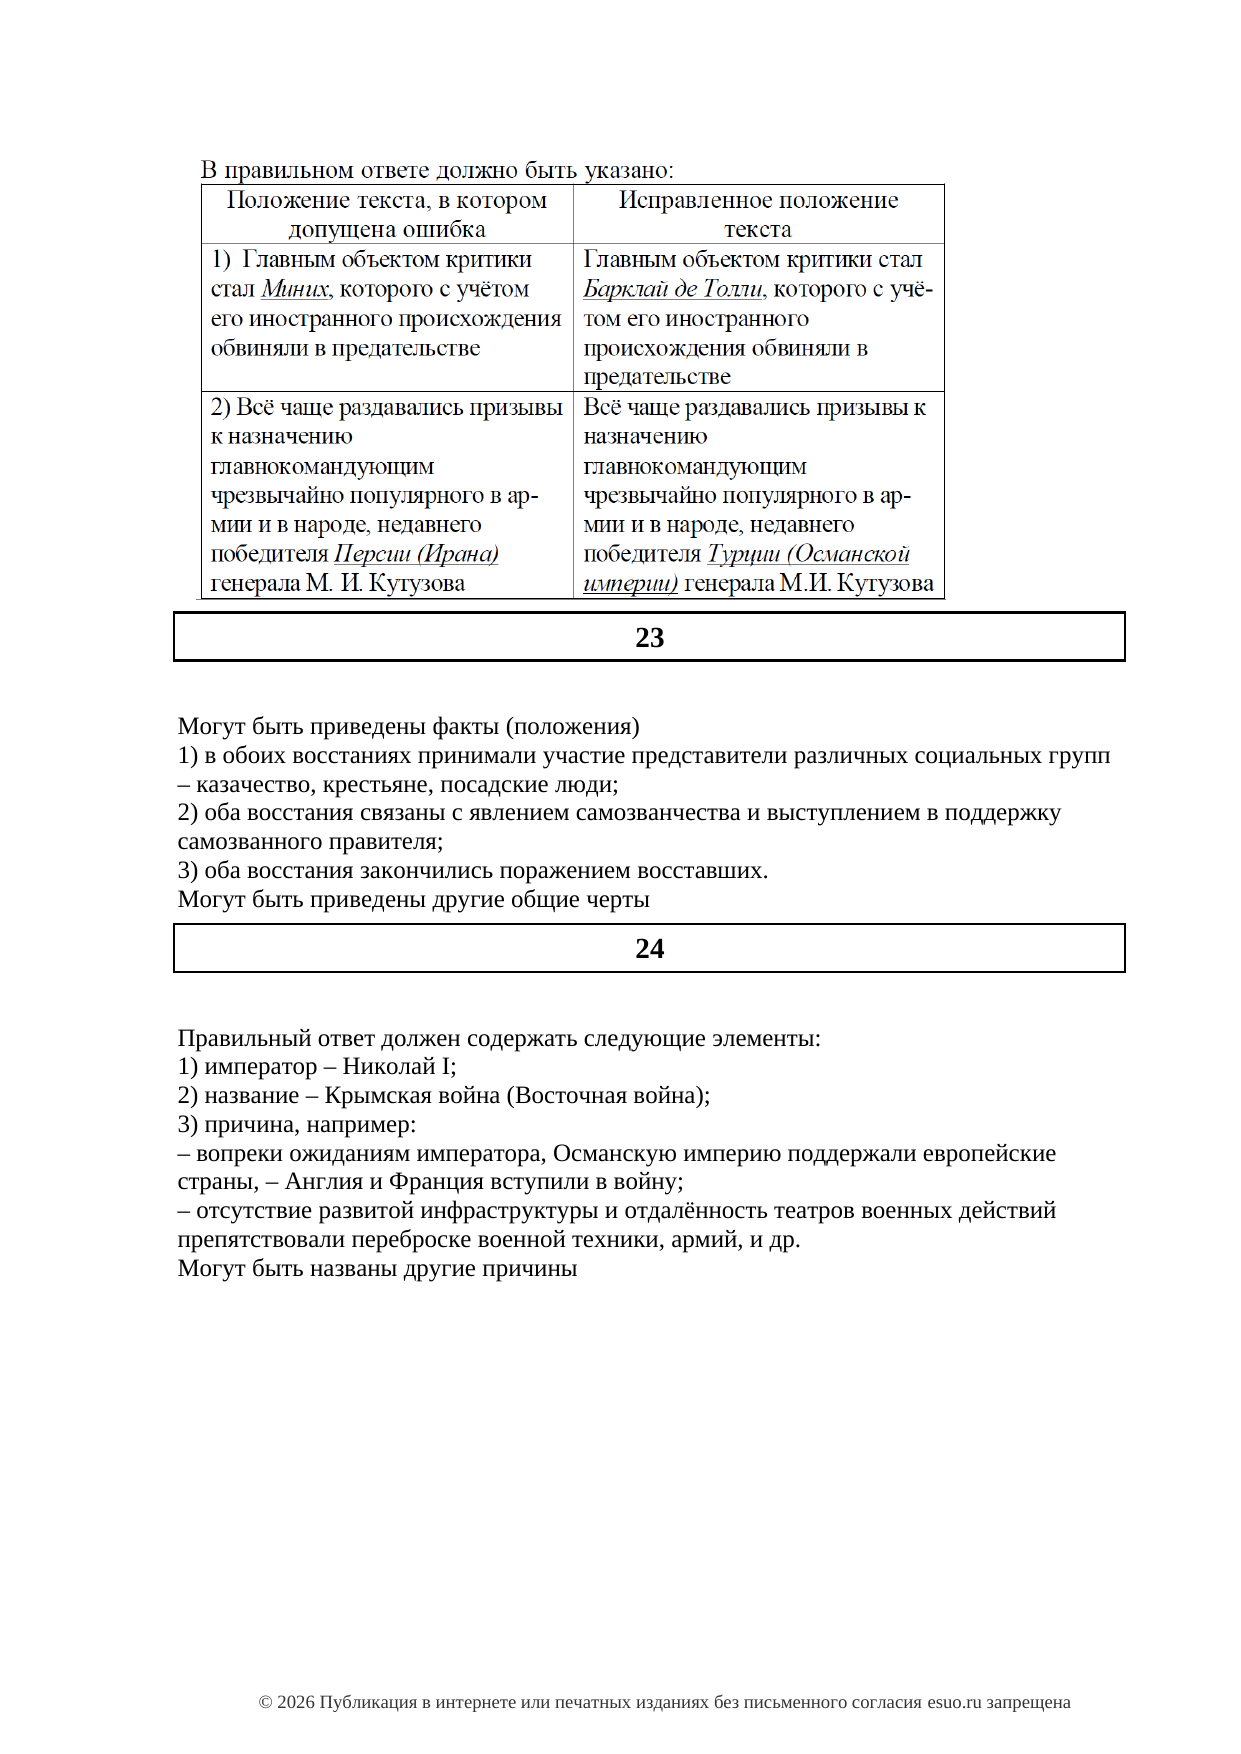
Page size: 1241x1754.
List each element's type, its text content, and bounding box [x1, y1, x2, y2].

picture [196, 157, 947, 601]
subtitle 24 [175, 925, 1124, 971]
subtitle 23 [175, 614, 1124, 659]
text Могут быть приведены факты (положения) 1) в обоих восстаниях принимали участие представители различных социальных групп – казачество, крестьяне, посадские люди; 2) оба восстания связаны с явлением самозванчества и выступлением в поддержку самозванного правителя; 3) оба восстания закончились поражением восставших. Могут быть приведены другие общие черты [177, 711, 1122, 912]
text Правильный ответ должен содержать следующие элементы: 1) император – Николай I; 2) название – Крымская война (Восточная война); 3) причина, например: – вопреки ожиданиям императора, Османскую империю поддержали европейские страны, – Англия и Франция вступили в войну; – отсутствие развитой инфраструктуры и отдалённость театров военных действий препятствовали переброске военной техники, армий, и др. Могут быть названы другие причины [177, 1023, 1122, 1281]
